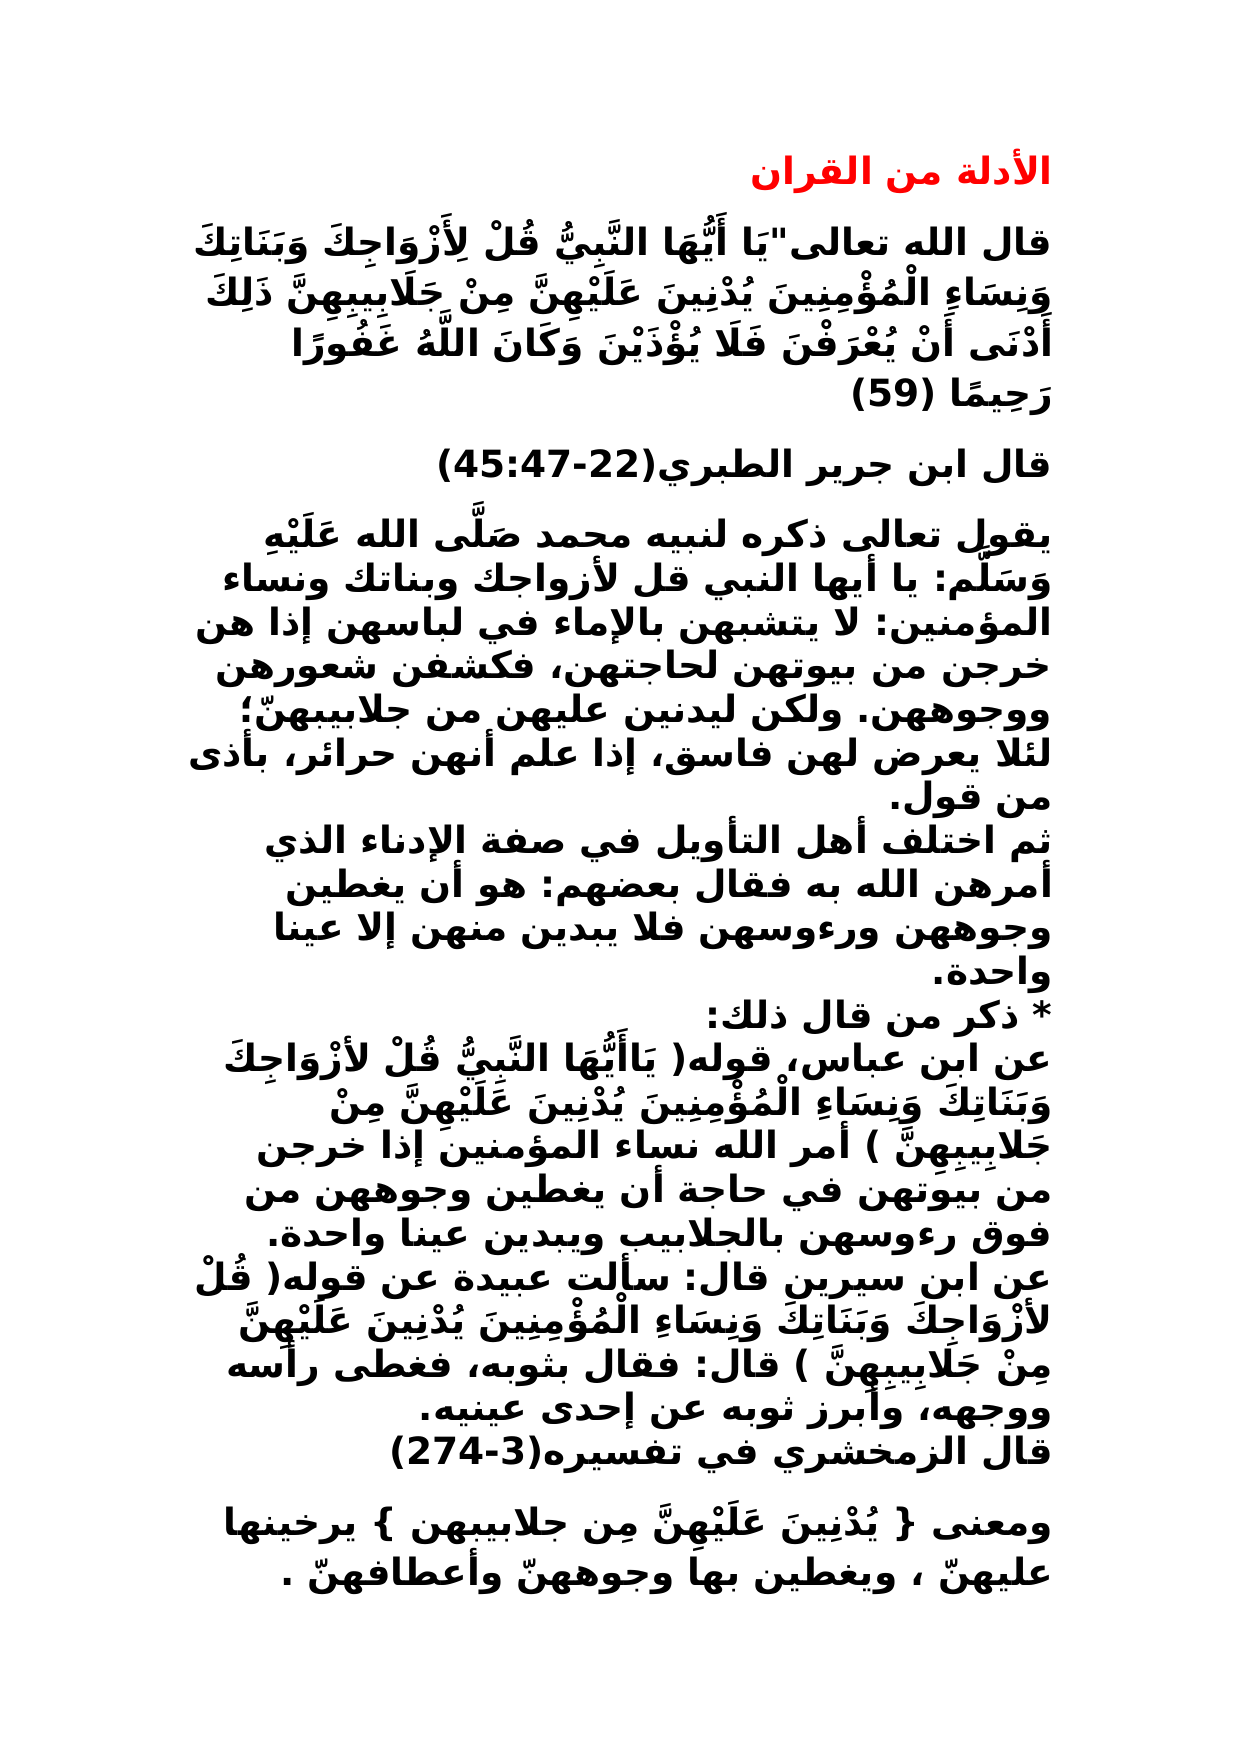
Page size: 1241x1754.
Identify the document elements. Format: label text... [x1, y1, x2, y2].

text ثم اختلف أهل التأويل في صفة الإدناء الذي أمرهن الله به فقال بعضهم: هو أن يغطين وجوههن ورءوسهن فلا يبدين منهن إلا عينا واحدة. [187, 819, 1053, 993]
text * ذكر من قال ذلك: [187, 993, 1053, 1037]
text عن ابن عباس، قوله( يَاأَيُّهَا النَّبِيُّ قُلْ لأزْوَاجِكَ وَبَنَاتِكَ وَنِسَاءِ الْمُؤْمِنِينَ يُدْنِينَ عَلَيْهِنَّ مِنْ جَلابِيبِهِنَّ ) أمر الله نساء المؤمنين إذا خرجن من بيوتهن في حاجة أن يغطين وجوههن من فوق رءوسهن بالجلابيب ويبدين عينا واحدة. [187, 1037, 1053, 1255]
text الأدلة من القران [187, 150, 1053, 194]
text يقول تعالى ذكره لنبيه محمد صَلَّى الله عَلَيْهِ وَسَلَّم: يا أيها النبي قل لأزواجك وبناتك ونساء المؤمنين: لا يتشبهن بالإماء في لباسهن إذا هن خرجن من بيوتهن لحاجتهن، فكشفن شعورهن ووجوههن. ولكن ليدنين عليهن من جلابيبهنّ؛ لئلا يعرض لهن فاسق، إذا علم أنهن حرائر، بأذى من قول. [187, 513, 1053, 819]
text قال ابن جرير الطبري(22-45:47) [187, 442, 1053, 486]
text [187, 1501, 1053, 1594]
text قال الزمخشري في تفسيره(3-274) [187, 1430, 1053, 1473]
text قال الله تعالى"يَا أَيُّهَا النَّبِيُّ قُلْ لِأَزْوَاجِكَ وَبَنَاتِكَ وَنِسَاءِ الْمُؤْمِنِينَ يُدْنِينَ عَلَيْهِنَّ مِنْ جَلَابِيبِهِنَّ ذَلِكَ أَدْنَى أَنْ يُعْرَفْنَ فَلَا يُؤْذَيْنَ وَكَانَ اللَّهُ غَفُورًا رَحِيمًا (59) [187, 221, 1053, 415]
text عن ابن سيرين قال: سألت عبيدة عن قوله( قُلْ لأزْوَاجِكَ وَبَنَاتِكَ وَنِسَاءِ الْمُؤْمِنِينَ يُدْنِينَ عَلَيْهِنَّ مِنْ جَلابِيبِهِنَّ ) قال: فقال بثوبه، فغطى رأسه ووجهه، وأبرز ثوبه عن إحدى عينيه. [187, 1255, 1053, 1430]
